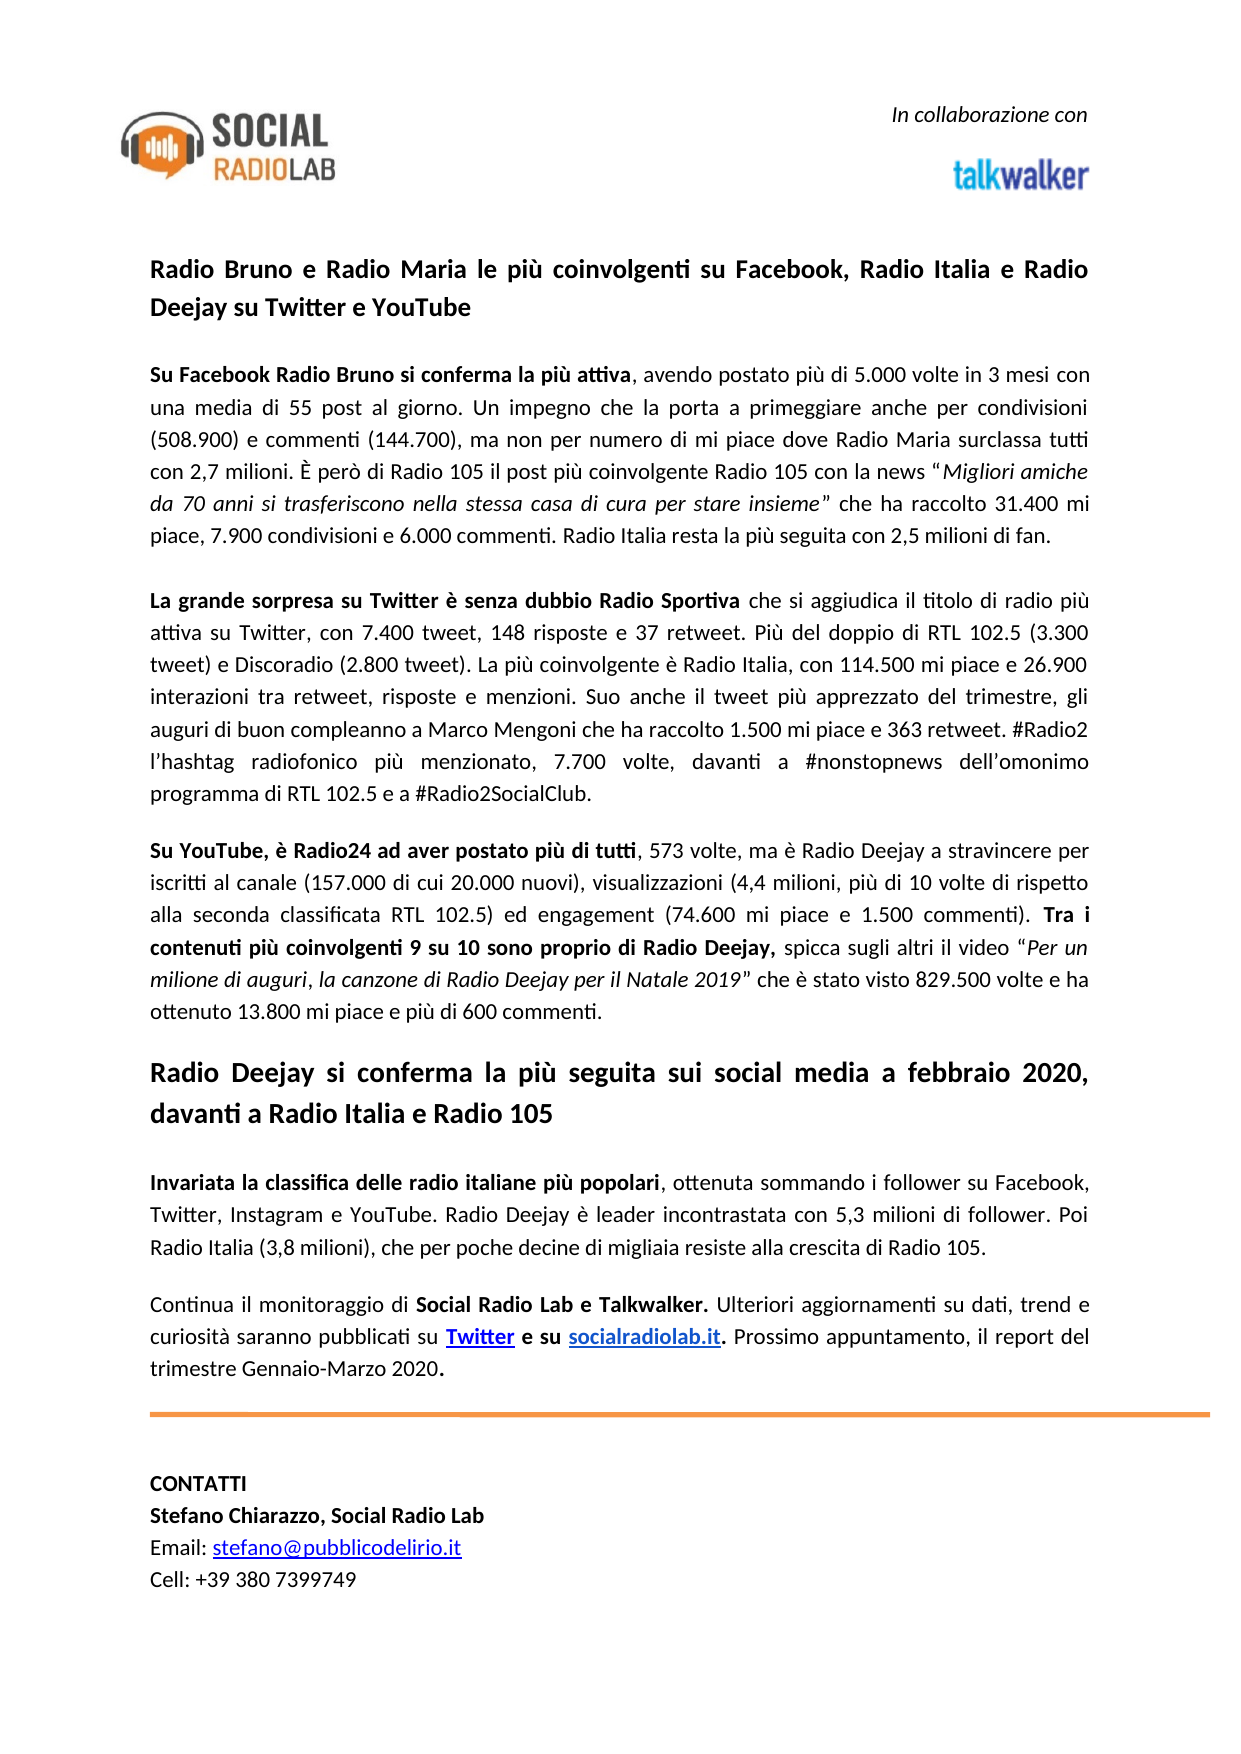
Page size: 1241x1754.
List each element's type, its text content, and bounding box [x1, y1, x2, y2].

text Su Facebook Radio Bruno si conferma la più attiva, avendo postato più di 5.000 volte in 3 mesi con una media di 55 post al giorno. Un impegno che la porta a primeggiare anche per condivisioni (508.900) e commenti (144.700), ma non per numero di mi piace dove Radio Maria surclassa tutti con 2,7 milioni. È però di Radio 105 il post più coinvolgente Radio 105 con la news “Migliori amiche da 70 anni si trasferiscono nella stessa casa di cura per stare insieme” che ha raccolto 31.400 mi piace, 7.900 condivisioni e 6.000 commenti. Radio Italia resta la più seguita con 2,5 milioni di fan. [150, 361, 1090, 549]
text Stefano Chiarazzo, Social Radio Lab [150, 1501, 1090, 1529]
picture [112, 106, 361, 186]
text La grande sorpresa su Twitter è senza dubbio Radio Sportiva che si aggiudica il titolo di radio più attiva su Twitter, con 7.400 tweet, 148 risposte e 37 retweet. Più del doppio di RTL 102.5 (3.300 tweet) e Discoradio (2.800 tweet). La più coinvolgente è Radio Italia, con 114.500 mi piace e 26.900 interazioni tra retweet, risposte e menzioni. Suo anche il tweet più apprezzato del trimestre, gli auguri di buon compleanno a Marco Mengoni che ha raccolto 1.500 mi piace e 363 retweet. #Radio2 l’hashtag radiofonico più menzionato, 7.700 volte, davanti a #nonstopnews dell’omonimo programma di RTL 102.5 e a #Radio2SocialClub. [150, 586, 1090, 807]
text Email: stefano@pubblicodelirio.it [150, 1533, 1090, 1561]
picture [952, 157, 1091, 192]
text Radio Deejay si conferma la più seguita sui social media a febbraio 2020, davanti a Radio Italia e Radio 105 [150, 1054, 1090, 1131]
text Continua il monitoraggio di Social Radio Lab e Talkwalker. Ulteriori aggiornamenti su dati, trend e curiosità saranno pubblicati su Twitter e su socialradiolab.it. Prossimo appuntamento, il report del trimestre Gennaio-Marzo 2020. [150, 1290, 1090, 1382]
text Su YouTube, è Radio24 ad aver postato più di tutti, 573 volte, ma è Radio Deejay a stravincere per iscritti al canale (157.000 di cui 20.000 nuovi), visualizzazioni (4,4 milioni, più di 10 volte di rispetto alla seconda classificata RTL 102.5) ed engagement (74.600 mi piace e 1.500 commenti). Tra i contenuti più coinvolgenti 9 su 10 sono proprio di Radio Deejay, spicca sugli altri il video “Per un milione di auguri, la canzone di Radio Deejay per il Natale 2019” che è stato visto 829.500 volte e ha ottenuto 13.800 mi piace e più di 600 commenti. [150, 836, 1090, 1025]
text Cell: +39 380 7399749 [150, 1565, 1090, 1593]
text CONTATTI [150, 1469, 1090, 1497]
text Invariata la classifica delle radio italiane più popolari, ottenuta sommando i follower su Facebook, Twitter, Instagram e YouTube. Radio Deejay è leader incontrastata con 5,3 milioni di follower. Poi Radio Italia (3,8 milioni), che per poche decine di migliaia resiste alla crescita di Radio 105. [150, 1168, 1090, 1261]
text Radio Bruno e Radio Maria le più coinvolgenti su Facebook, Radio Italia e Radio Deejay su Twitter e YouTube [150, 253, 1090, 323]
